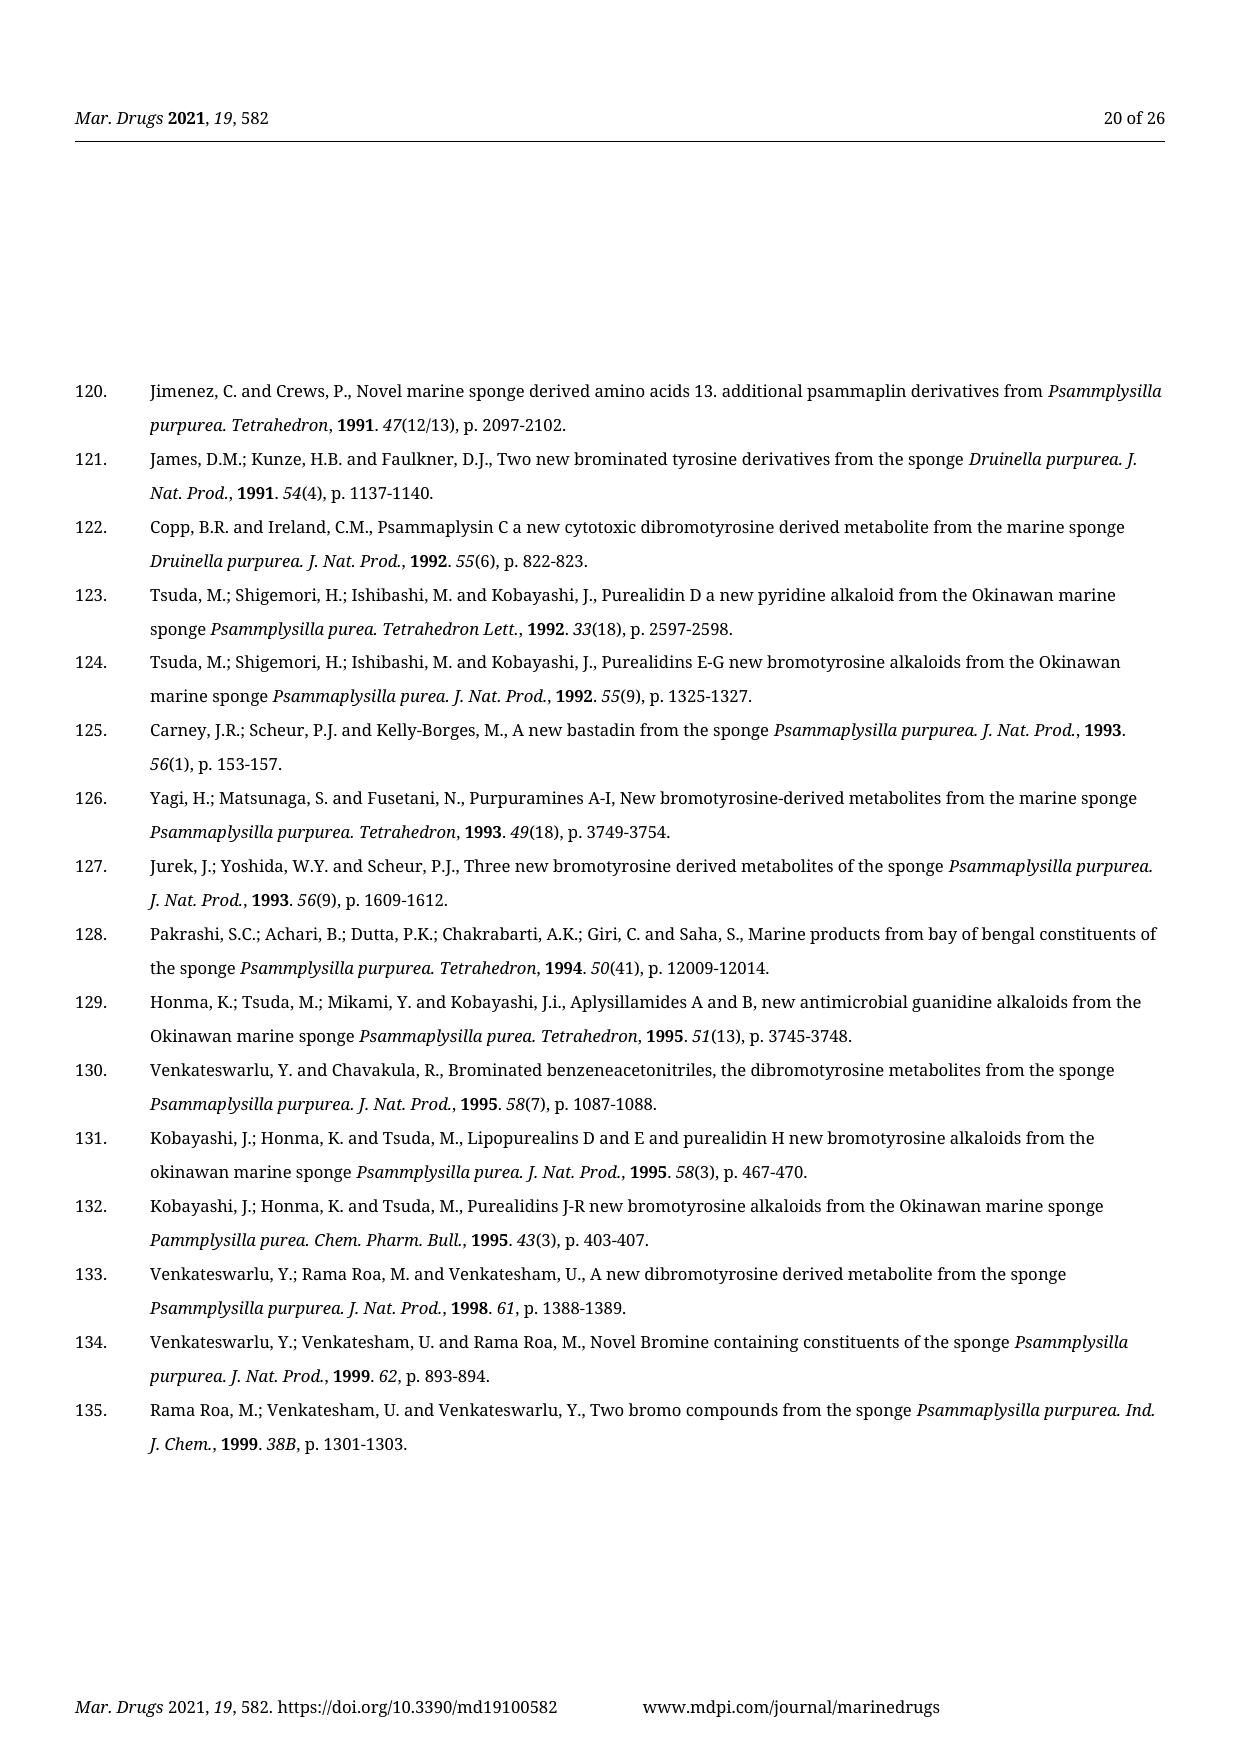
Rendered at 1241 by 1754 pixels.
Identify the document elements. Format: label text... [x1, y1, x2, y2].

text 133. Venkateswarlu, Y.; Rama Roa, M. and Venkatesham, U., A new dibromotyrosine derived metabolite from the sponge Psammplysilla purpurea. J. Nat. Prod., 1998. 61, p. 1388-1389. [75, 1257, 1165, 1324]
text 124. Tsuda, M.; Shigemori, H.; Ishibashi, M. and Kobayashi, J., Purealidins E-G new bromotyrosine alkaloids from the Okinawan marine sponge Psammaplysilla purea. J. Nat. Prod., 1992. 55(9), p. 1325-1327. [75, 645, 1165, 713]
text 122. Copp, B.R. and Ireland, C.M., Psammaplysin C a new cytotoxic dibromotyrosine derived metabolite from the marine sponge Druinella purpurea. J. Nat. Prod., 1992. 55(6), p. 822-823. [75, 509, 1165, 577]
text 130. Venkateswarlu, Y. and Chavakula, R., Brominated benzeneacetonitriles, the dibromotyrosine metabolites from the sponge Psammaplysilla purpurea. J. Nat. Prod., 1995. 58(7), p. 1087-1088. [75, 1053, 1165, 1121]
text 123. Tsuda, M.; Shigemori, H.; Ishibashi, M. and Kobayashi, J., Purealidin D a new pyridine alkaloid from the Okinawan marine sponge Psammplysilla purea. Tetrahedron Lett., 1992. 33(18), p. 2597-2598. [75, 577, 1165, 645]
text 125. Carney, J.R.; Scheur, P.J. and Kelly-Borges, M., A new bastadin from the sponge Psammaplysilla purpurea. J. Nat. Prod., 1993. 56(1), p. 153-157. [75, 713, 1165, 781]
text 129. Honma, K.; Tsuda, M.; Mikami, Y. and Kobayashi, J.i., Aplysillamides A and B, new antimicrobial guanidine alkaloids from the Okinawan marine sponge Psammaplysilla purea. Tetrahedron, 1995. 51(13), p. 3745-3748. [75, 985, 1165, 1053]
text 127. Jurek, J.; Yoshida, W.Y. and Scheur, P.J., Three new bromotyrosine derived metabolites of the sponge Psammaplysilla purpurea. J. Nat. Prod., 1993. 56(9), p. 1609-1612. [75, 849, 1165, 917]
text 128. Pakrashi, S.C.; Achari, B.; Dutta, P.K.; Chakrabarti, A.K.; Giri, C. and Saha, S., Marine products from bay of bengal constituents of the sponge Psammplysilla purpurea. Tetrahedron, 1994. 50(41), p. 12009-12014. [75, 917, 1165, 985]
text 120. Jimenez, C. and Crews, P., Novel marine sponge derived amino acids 13. additional psammaplin derivatives from Psammplysilla purpurea. Tetrahedron, 1991. 47(12/13), p. 2097-2102. [75, 374, 1165, 442]
text 121. James, D.M.; Kunze, H.B. and Faulkner, D.J., Two new brominated tyrosine derivatives from the sponge Druinella purpurea. J. Nat. Prod., 1991. 54(4), p. 1137-1140. [75, 442, 1165, 509]
text 134. Venkateswarlu, Y.; Venkatesham, U. and Rama Roa, M., Novel Bromine containing constituents of the sponge Psammplysilla purpurea. J. Nat. Prod., 1999. 62, p. 893-894. [75, 1324, 1165, 1392]
text 132. Kobayashi, J.; Honma, K. and Tsuda, M., Purealidins J-R new bromotyrosine alkaloids from the Okinawan marine sponge Pammplysilla purea. Chem. Pharm. Bull., 1995. 43(3), p. 403-407. [75, 1189, 1165, 1257]
text 126. Yagi, H.; Matsunaga, S. and Fusetani, N., Purpuramines A-I, New bromotyrosine-derived metabolites from the marine sponge Psammaplysilla purpurea. Tetrahedron, 1993. 49(18), p. 3749-3754. [75, 781, 1165, 849]
text 131. Kobayashi, J.; Honma, K. and Tsuda, M., Lipopurealins D and E and purealidin H new bromotyrosine alkaloids from the okinawan marine sponge Psammplysilla purea. J. Nat. Prod., 1995. 58(3), p. 467-470. [75, 1121, 1165, 1189]
text 135. Rama Roa, M.; Venkatesham, U. and Venkateswarlu, Y., Two bromo compounds from the sponge Psammaplysilla purpurea. Ind. J. Chem., 1999. 38B, p. 1301-1303. [75, 1392, 1165, 1460]
